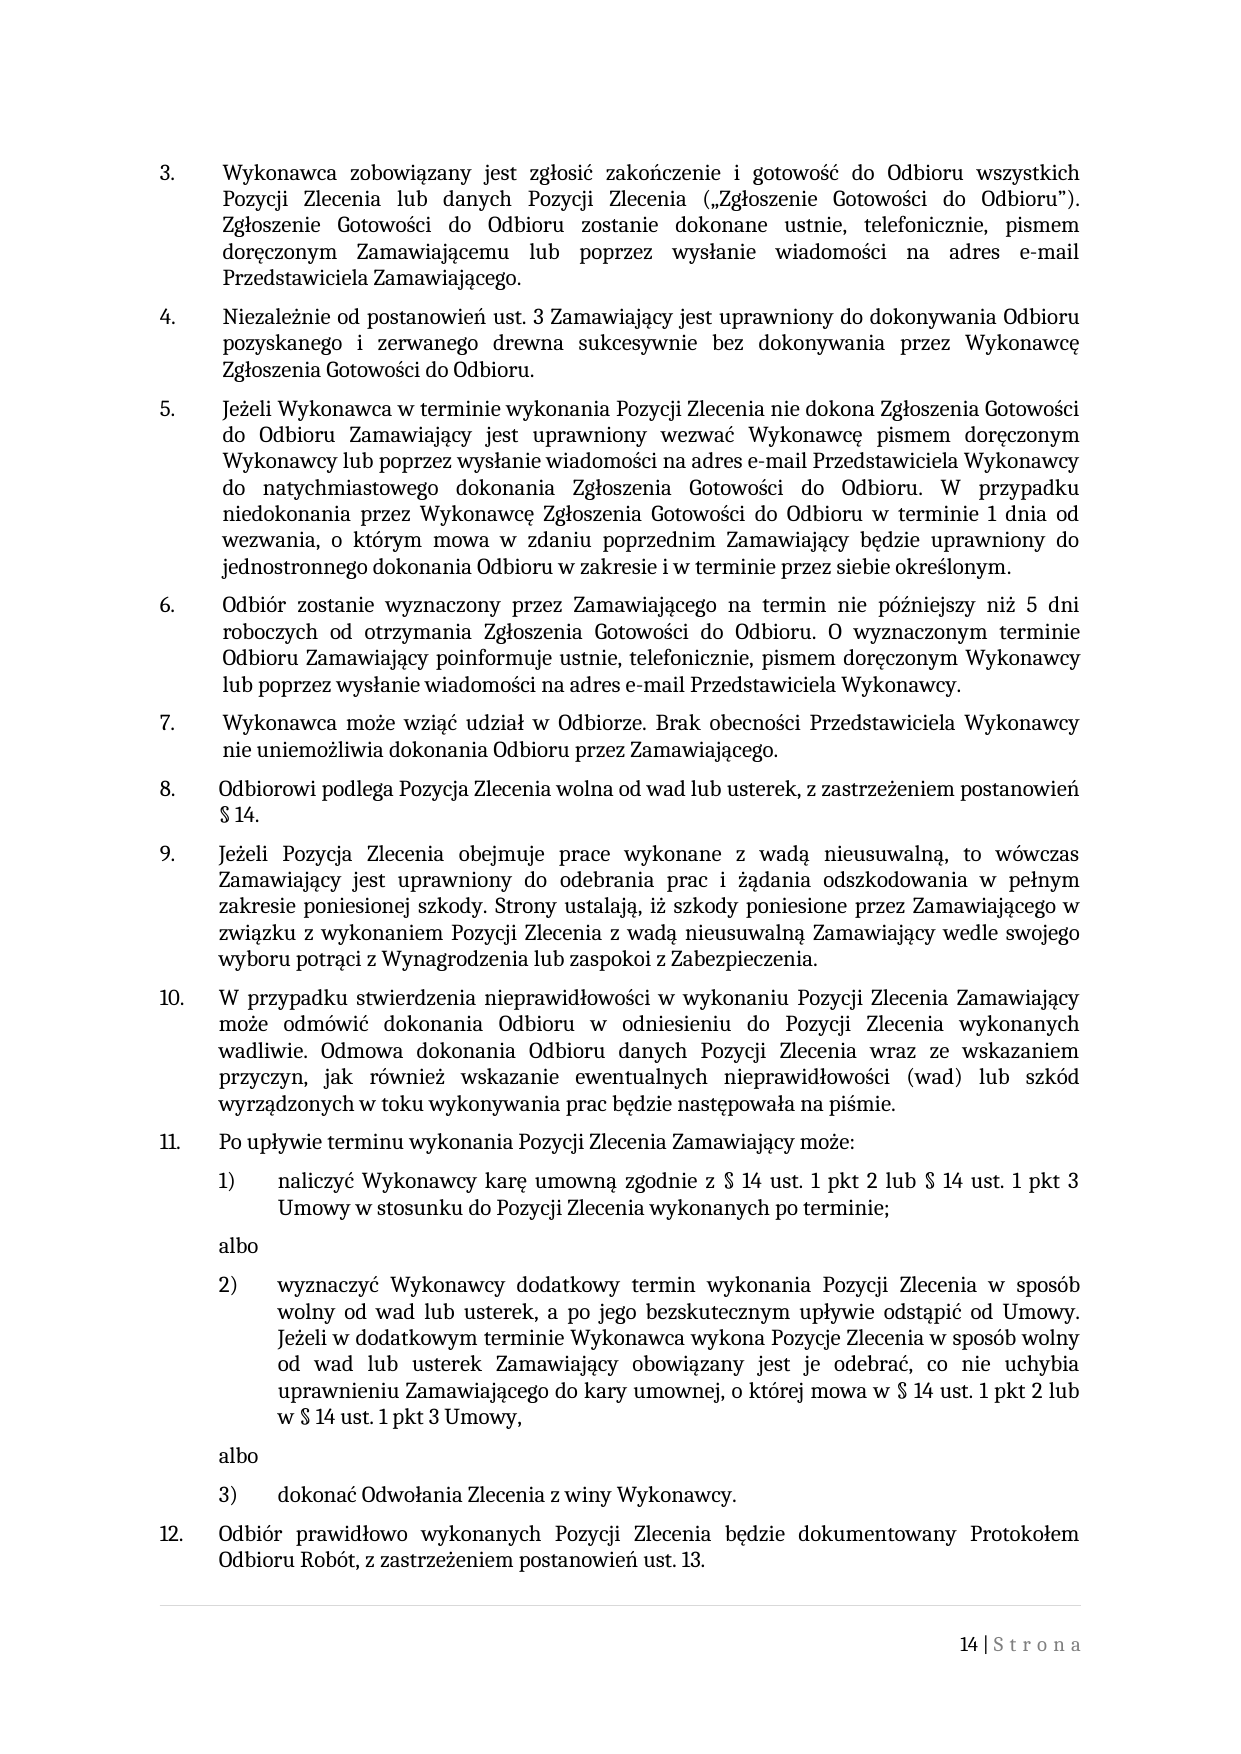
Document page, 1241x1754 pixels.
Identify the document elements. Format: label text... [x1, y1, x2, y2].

list wyznaczyć Wykonawcy dodatkowy termin wykonania Pozycji Zlecenia w sposób wolny od wad lub usterek, a po jego bezskutecznym upływie odstąpić od Umowy. Jeżeli w dodatkowym terminie Wykonawca wykona Pozycje Zlecenia w sposób wolny od wad lub usterek Zamawiający obowiązany jest je odebrać, co nie uchybia uprawnieniu Zamawiającego do kary umownej, o której mowa w § 14 ust. 1 pkt 2 lub w § 14 ust. 1 pkt 3 Umowy, [218, 1272, 1081, 1430]
list W przypadku stwierdzenia nieprawidłowości w wykonaniu Pozycji Zlecenia Zamawiający może odmówić dokonania Odbioru w odniesieniu do Pozycji Zlecenia wykonanych wadliwie. Odmowa dokonania Odbioru danych Pozycji Zlecenia wraz ze wskazaniem przyczyn, jak również wskazanie ewentualnych nieprawidłowości (wad) lub szkód wyrządzonych w toku wykonywania prac będzie następowała na piśmie. [159, 985, 1081, 1117]
list Odbiorowi podlega Pozycja Zlecenia wolna od wad lub usterek, z zastrzeżeniem postanowień § 14. [159, 775, 1081, 828]
list Niezależnie od postanowień ust. 3 Zamawiający jest uprawniony do dokonywania Odbioru pozyskanego i zerwanego drewna sukcesywnie bez dokonywania przez Wykonawcę Zgłoszenia Gotowości do Odbioru. [159, 304, 1081, 383]
list Wykonawca może wziąć udział w Odbiorze. Brak obecności Przedstawiciela Wykonawcy nie uniemożliwia dokonania Odbioru przez Zamawiającego. [159, 710, 1081, 763]
text albo [218, 1233, 1081, 1259]
list naliczyć Wykonawcy karę umowną zgodnie z § 14 ust. 1 pkt 2 lub § 14 ust. 1 pkt 3 Umowy w stosunku do Pozycji Zlecenia wykonanych po terminie; [218, 1168, 1081, 1221]
list Jeżeli Pozycja Zlecenia obejmuje prace wykonane z wadą nieusuwalną, to wówczas Zamawiający jest uprawniony do odebrania prac i żądania odszkodowania w pełnym zakresie poniesionej szkody. Strony ustalają, iż szkody poniesione przez Zamawiającego w związku z wykonaniem Pozycji Zlecenia z wadą nieusuwalną Zamawiający wedle swojego wyboru potrąci z Wynagrodzenia lub zaspokoi z Zabezpieczenia. [159, 841, 1081, 972]
list Odbiór zostanie wyznaczony przez Zamawiającego na termin nie późniejszy niż 5 dni roboczych od otrzymania Zgłoszenia Gotowości do Odbioru. O wyznaczonym terminie Odbioru Zamawiający poinformuje ustnie, telefonicznie, pismem doręczonym Wykonawcy lub poprzez wysłanie wiadomości na adres e-mail Przedstawiciela Wykonawcy. [159, 592, 1081, 698]
list dokonać Odwołania Zlecenia z winy Wykonawcy. [218, 1482, 1081, 1508]
text albo [218, 1443, 1081, 1469]
list Odbiór prawidłowo wykonanych Pozycji Zlecenia będzie dokumentowany Protokołem Odbioru Robót, z zastrzeżeniem postanowień ust. 13. [159, 1520, 1081, 1573]
list Po upływie terminu wykonania Pozycji Zlecenia Zamawiający może: [159, 1129, 1081, 1156]
list Wykonawca zobowiązany jest zgłosić zakończenie i gotowość do Odbioru wszystkich Pozycji Zlecenia lub danych Pozycji Zlecenia („Zgłoszenie Gotowości do Odbioru”). Zgłoszenie Gotowości do Odbioru zostanie dokonane ustnie, telefonicznie, pismem doręczonym Zamawiającemu lub poprzez wysłanie wiadomości na adres e-mail Przedstawiciela Zamawiającego. [159, 159, 1081, 291]
list Jeżeli Wykonawca w terminie wykonania Pozycji Zlecenia nie dokona Zgłoszenia Gotowości do Odbioru Zamawiający jest uprawniony wezwać Wykonawcę pismem doręczonym Wykonawcy lub poprzez wysłanie wiadomości na adres e-mail Przedstawiciela Wykonawcy do natychmiastowego dokonania Zgłoszenia Gotowości do Odbioru. W przypadku niedokonania przez Wykonawcę Zgłoszenia Gotowości do Odbioru w terminie 1 dnia od wezwania, o którym mowa w zdaniu poprzednim Zamawiający będzie uprawniony do jednostronnego dokonania Odbioru w zakresie i w terminie przez siebie określonym. [159, 395, 1081, 580]
